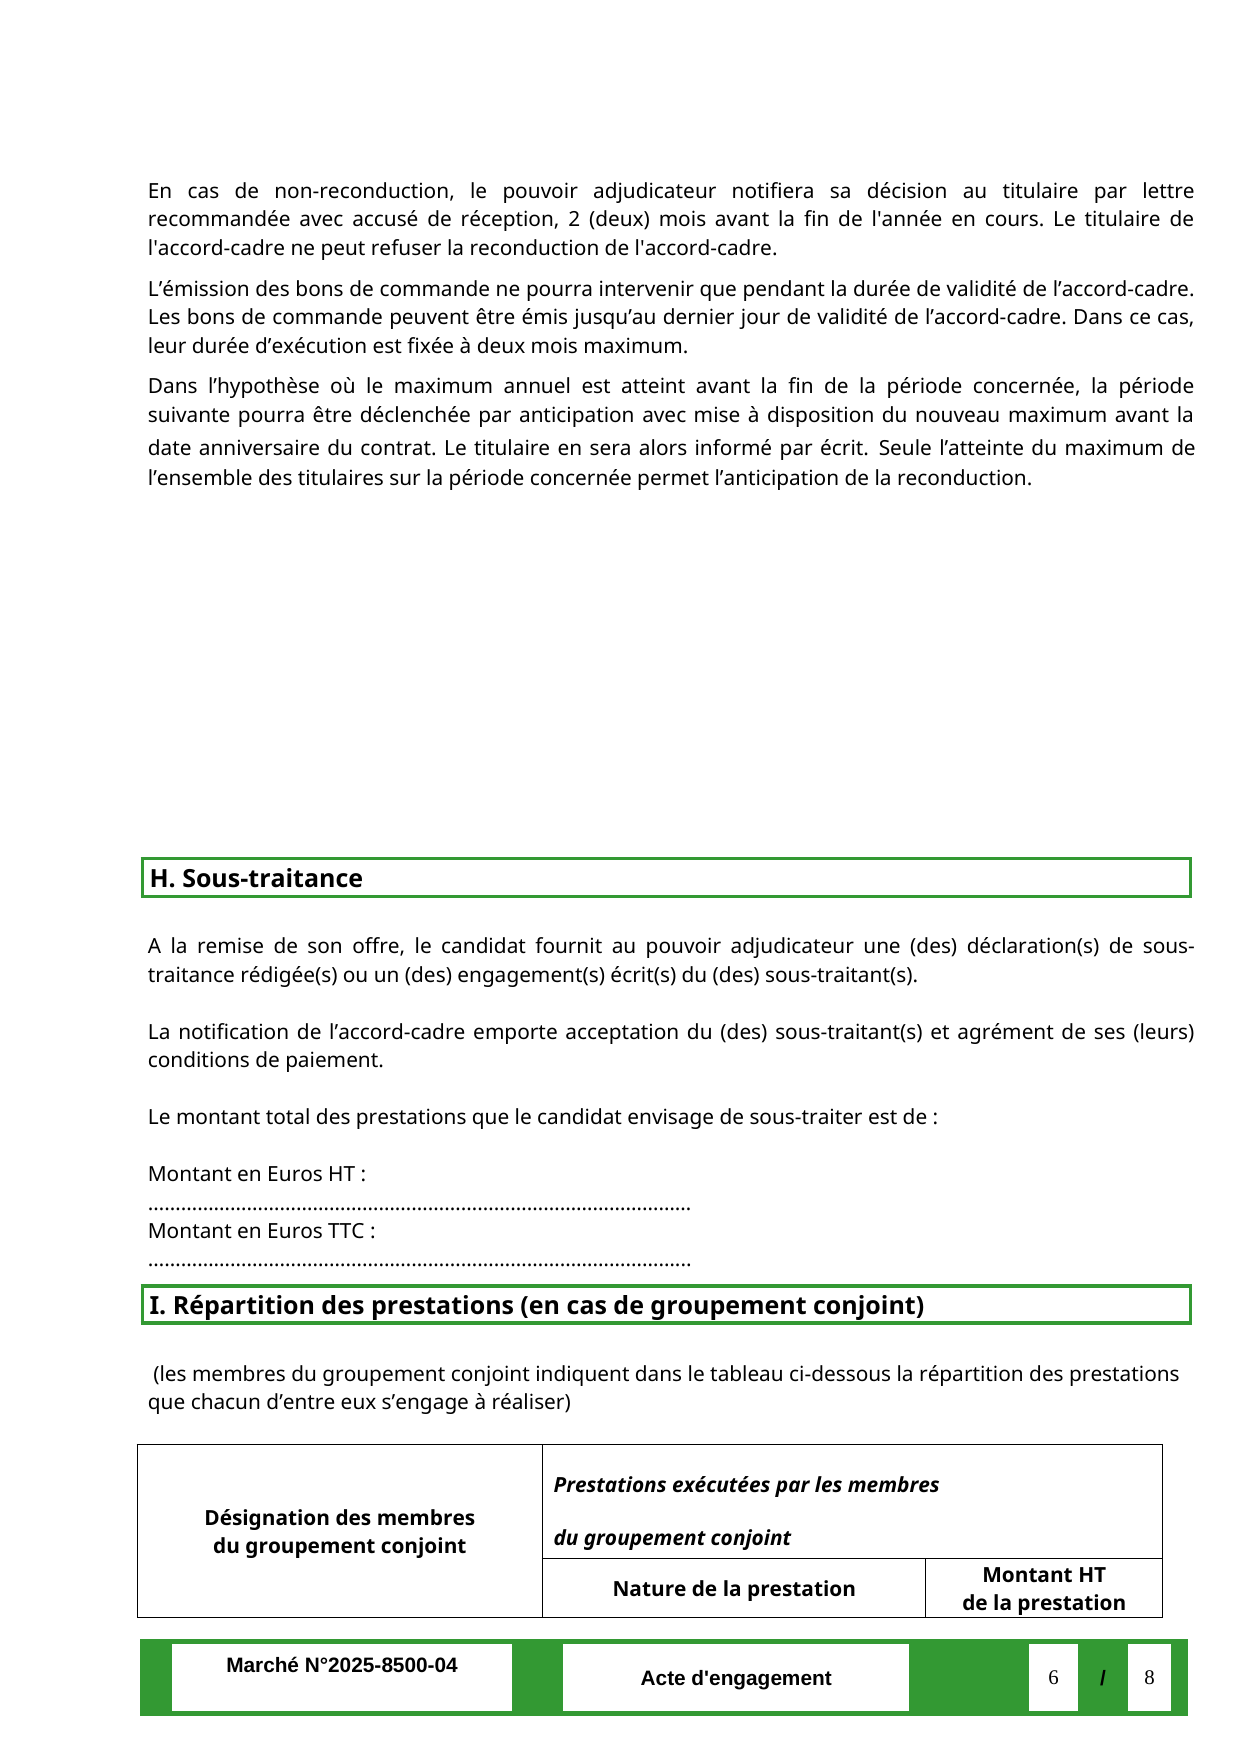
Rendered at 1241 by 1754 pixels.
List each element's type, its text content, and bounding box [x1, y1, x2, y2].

table_header H. Sous-traitance [144, 860, 1189, 894]
text ……………………………………………………………………………………... [148, 1244, 1196, 1273]
table_header Prestations exécutées par les membres du groupement conjoint [543, 1445, 1162, 1558]
text ……………………………………………………………………………………… [148, 1188, 1196, 1216]
table_header Désignation des membres du groupement conjoint [138, 1445, 542, 1617]
text La notification de l’accord-cadre emporte acceptation du (des) sous-traitant(s) et agrément de ses (leurs) conditions de paiement. [148, 1017, 1196, 1074]
text (les membres du groupement conjoint indiquent dans le tableau ci-dessous la répartition des prestations que chacun d’entre eux s’engage à réaliser) [148, 1359, 1196, 1416]
text Montant en Euros HT : [148, 1159, 1196, 1188]
table_header I. Répartition des prestations (en cas de groupement conjoint) [144, 1288, 1189, 1321]
text A la remise de son offre, le candidat fournit au pouvoir adjudicateur une (des) déclaration(s) de sous-traitance rédigée(s) ou un (des) engagement(s) écrit(s) du (des) sous-traitant(s). [148, 932, 1196, 988]
table_cell Montant HT de la prestation [926, 1559, 1162, 1617]
text Montant en Euros TTC : [148, 1216, 1196, 1244]
table_cell Nature de la prestation [543, 1559, 925, 1617]
text En cas de non-reconduction, le pouvoir adjudicateur notifiera sa décision au titulaire par lettre recommandée avec accusé de réception, 2 (deux) mois avant la fin de l'année en cours. Le titulaire de l'accord-cadre ne peut refuser la reconduction de l'accord-cadre. [148, 176, 1196, 261]
text Dans l’hypothèse où le maximum annuel est atteint avant la fin de la période concernée, la période suivante pourra être déclenchée par anticipation avec mise à disposition du nouveau maximum avant la date anniversaire du contrat. Le titulaire en sera alors informé par écrit. Seule l’atteinte du maximum de l’ensemble des titulaires sur la période concernée permet l’anticipation de la reconduction. [148, 372, 1196, 491]
text Le montant total des prestations que le candidat envisage de sous-traiter est de : [148, 1102, 1196, 1131]
text L’émission des bons de commande ne pourra intervenir que pendant la durée de validité de l’accord-cadre. Les bons de commande peuvent être émis jusqu’au dernier jour de validité de l’accord-cadre. Dans ce cas, leur durée d’exécution est fixée à deux mois maximum. [148, 274, 1196, 359]
